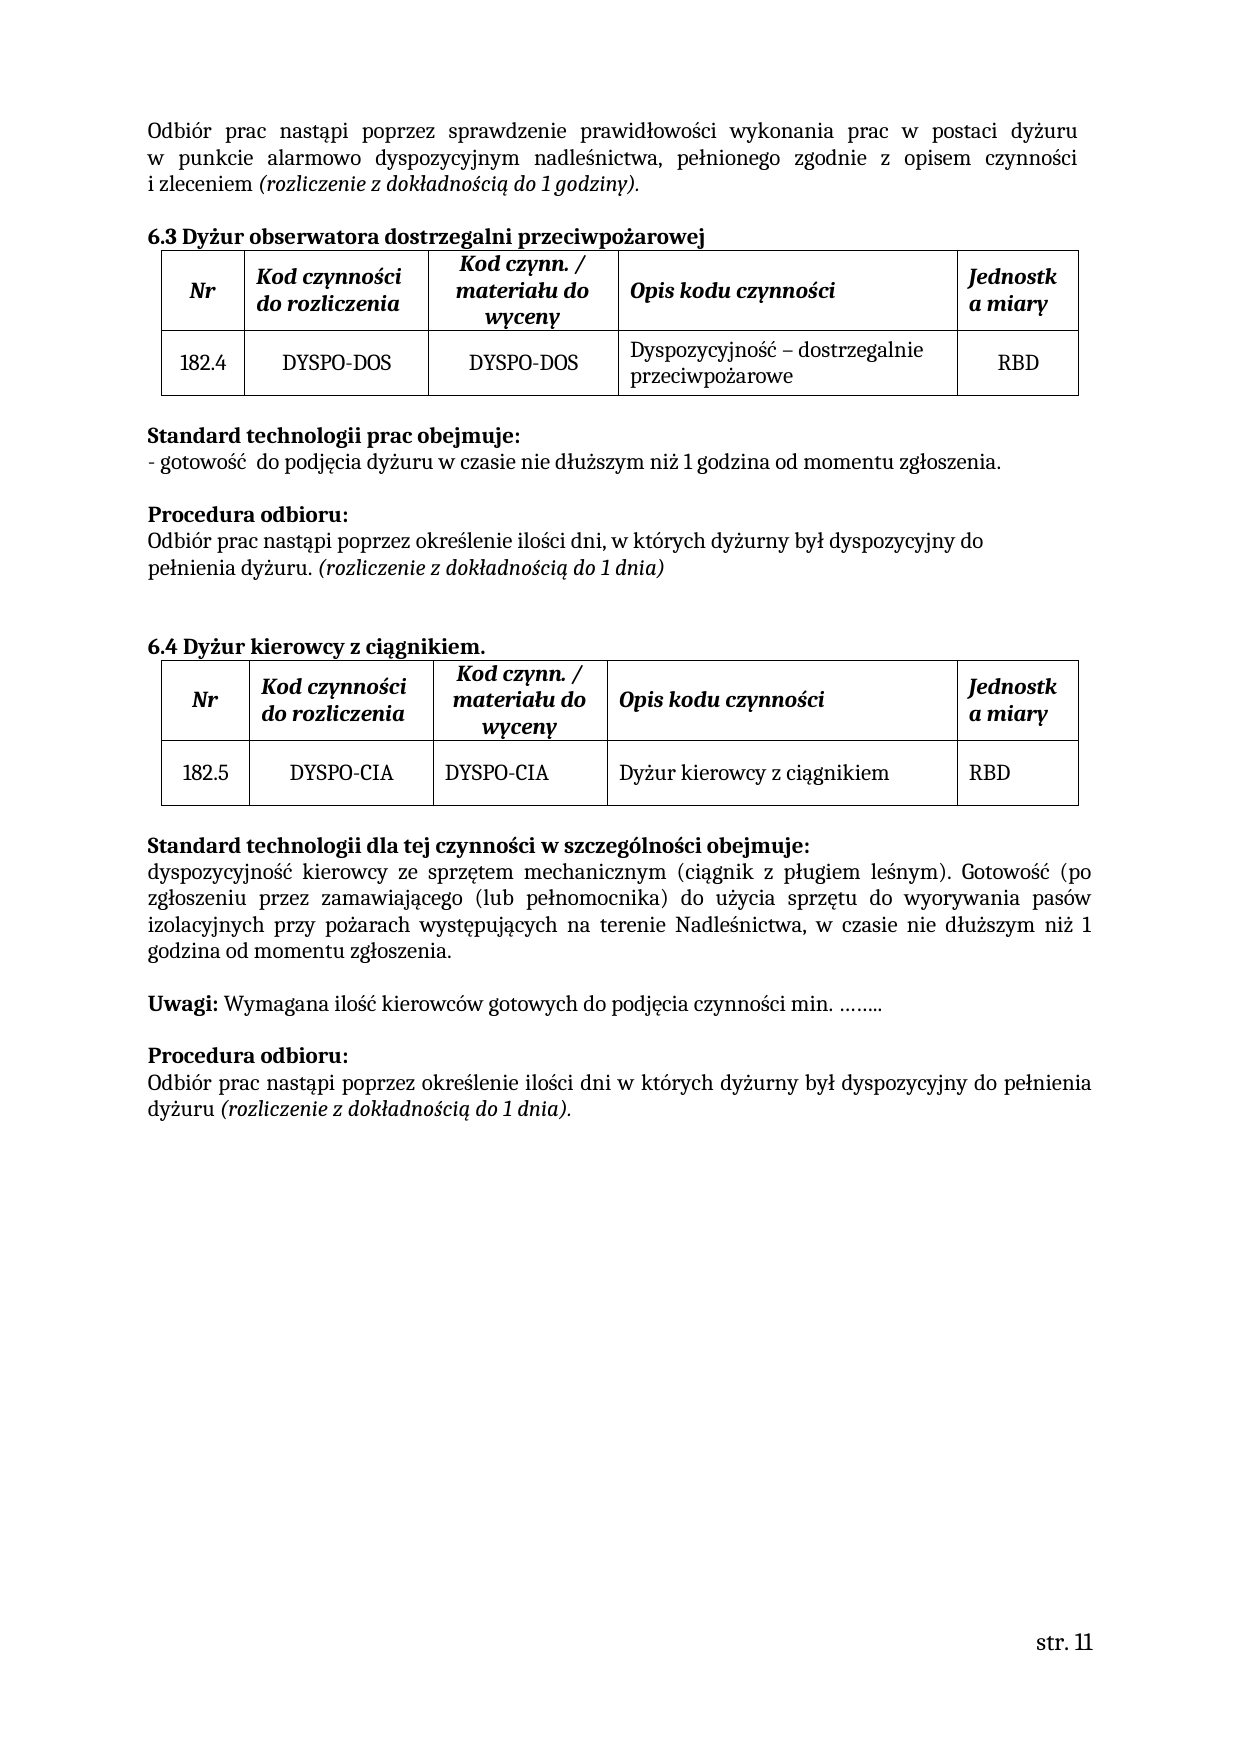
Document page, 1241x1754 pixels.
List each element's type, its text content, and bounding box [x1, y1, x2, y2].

text Procedura odbioru: [148, 1043, 1093, 1069]
table_cell DYSPO-DOS [245, 331, 428, 395]
text Uwagi: Wymagana ilość kierowców gotowych do podjęcia czynności min. …….. [148, 991, 1093, 1017]
table_cell Dyspozycyjność – dostrzegalnie przeciwpożarowe [619, 331, 957, 395]
table_header Opis kodu czynności [619, 251, 957, 330]
text Odbiór prac nastąpi poprzez określenie ilości dni, w których dyżurny był dyspozycyjny do [148, 528, 1093, 554]
text 6.3 Dyżur obserwatora dostrzegalni przeciwpożarowej [148, 224, 1093, 250]
table_cell DYSPO-CIA [250, 741, 433, 805]
table_cell 182.4 [162, 331, 244, 395]
text Standard technologii dla tej czynności w szczególności obejmuje: [148, 832, 1093, 859]
table_cell DYSPO-DOS [429, 331, 618, 395]
table_header Jednostka miary [958, 251, 1078, 330]
text - gotowość do podjęcia dyżuru w czasie nie dłuższym niż 1 godzina od momentu zgłoszenia. [148, 449, 1093, 475]
table_cell RBD [958, 741, 1078, 805]
table_header Opis kodu czynności [608, 661, 957, 740]
text Standard technologii prac obejmuje: [148, 423, 1093, 449]
text Odbiór prac nastąpi poprzez określenie ilości dni w których dyżurny był dyspozycyjny do pełnienia dyżuru (rozliczenie z dokładnością do 1 dnia). [148, 1069, 1093, 1122]
table_cell DYSPO-CIA [434, 741, 607, 805]
table_cell RBD [958, 331, 1078, 395]
table_header Kod czynności do rozliczenia [250, 661, 433, 740]
table_header Nr [162, 661, 249, 740]
text dyspozycyjność kierowcy ze sprzętem mechanicznym (ciągnik z pługiem leśnym). Gotowość (po zgłoszeniu przez zamawiającego (lub pełnomocnika) do użycia sprzętu do wyorywania pasów izolacyjnych przy pożarach występujących na terenie Nadleśnictwa, w czasie nie dłuższym niż 1 godzina od momentu zgłoszenia. [148, 859, 1093, 964]
table_header Nr [162, 251, 244, 330]
table_cell Dyżur kierowcy z ciągnikiem [608, 741, 957, 805]
table_header Kod czynności do rozliczenia [245, 251, 428, 330]
text 6.4 Dyżur kierowcy z ciągnikiem. [148, 633, 1093, 660]
text Odbiór prac nastąpi poprzez sprawdzenie prawidłowości wykonania prac w postaci dyżuru w punkcie alarmowo dyspozycyjnym nadleśnictwa, pełnionego zgodnie z opisem czynności i zleceniem (rozliczenie z dokładnością do 1 godziny). [148, 118, 1093, 197]
table_cell 182.5 [162, 741, 249, 805]
text pełnienia dyżuru. (rozliczenie z dokładnością do 1 dnia) [148, 554, 1093, 581]
table_header Jednostka miary [958, 661, 1078, 740]
table_header Kod czynn. / materiału do wyceny [434, 661, 607, 740]
table_header Kod czynn. / materiału do wyceny [429, 251, 618, 330]
text Procedura odbioru: [148, 502, 1093, 528]
